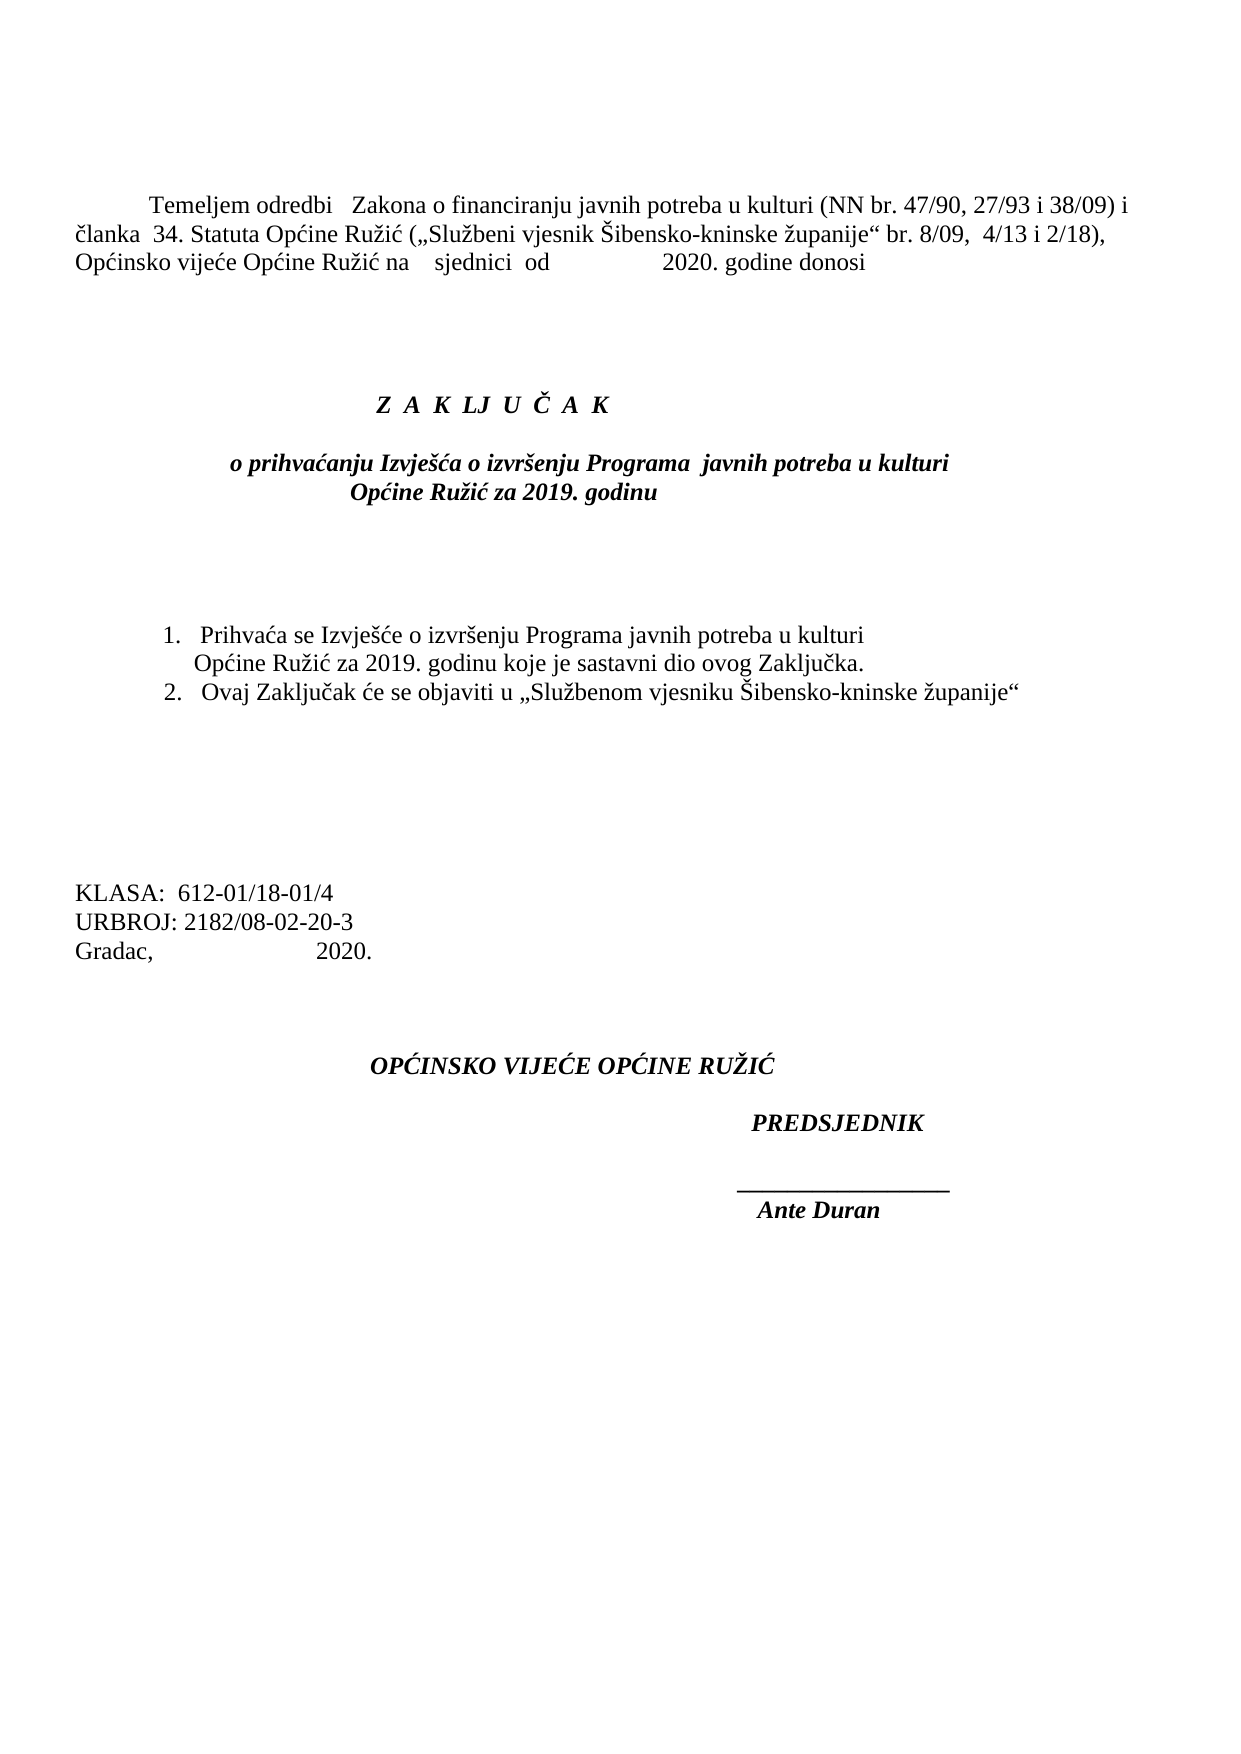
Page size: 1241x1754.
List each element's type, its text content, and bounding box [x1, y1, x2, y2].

text Z A K LJ U Č A K [75, 391, 1165, 419]
list Prihvaća se Izvješće o izvršenju Programa javnih potreba u kulturi [162, 620, 1165, 648]
list Ovaj Zaključak će se objaviti u „Službenom vjesniku Šibensko-kninske županije“ [164, 677, 1165, 706]
text PREDSJEDNIK [75, 1108, 1165, 1137]
text _________________ Ante Duran [75, 1166, 1165, 1223]
text Temeljem odredbi Zakona o financiranju javnih potreba u kulturi (NN br. 47/90, 27/93 i 38/09) i članka 34. Statuta Općine Ružić („Službeni vjesnik Šibensko-kninske županije“ br. 8/09, 4/13 i 2/18), Općinsko vijeće Općine Ružić na sjednici od 2020. godine donosi [75, 190, 1165, 276]
text o prihvaćanju Izvješća o izvršenju Programa javnih potreba u kulturi [75, 448, 1165, 477]
text URBROJ: 2182/08-02-20-3 [75, 907, 1165, 936]
text Gradac, 2020. [75, 936, 1165, 965]
text KLASA: 612-01/18-01/4 [75, 878, 1165, 907]
text Općine Ružić za 2019. godinu koje je sastavni dio ovog Zaključka. [162, 648, 1165, 677]
text OPĆINSKO VIJEĆE OPĆINE RUŽIĆ [75, 1051, 1165, 1080]
text Općine Ružić za 2019. godinu [75, 477, 1165, 506]
